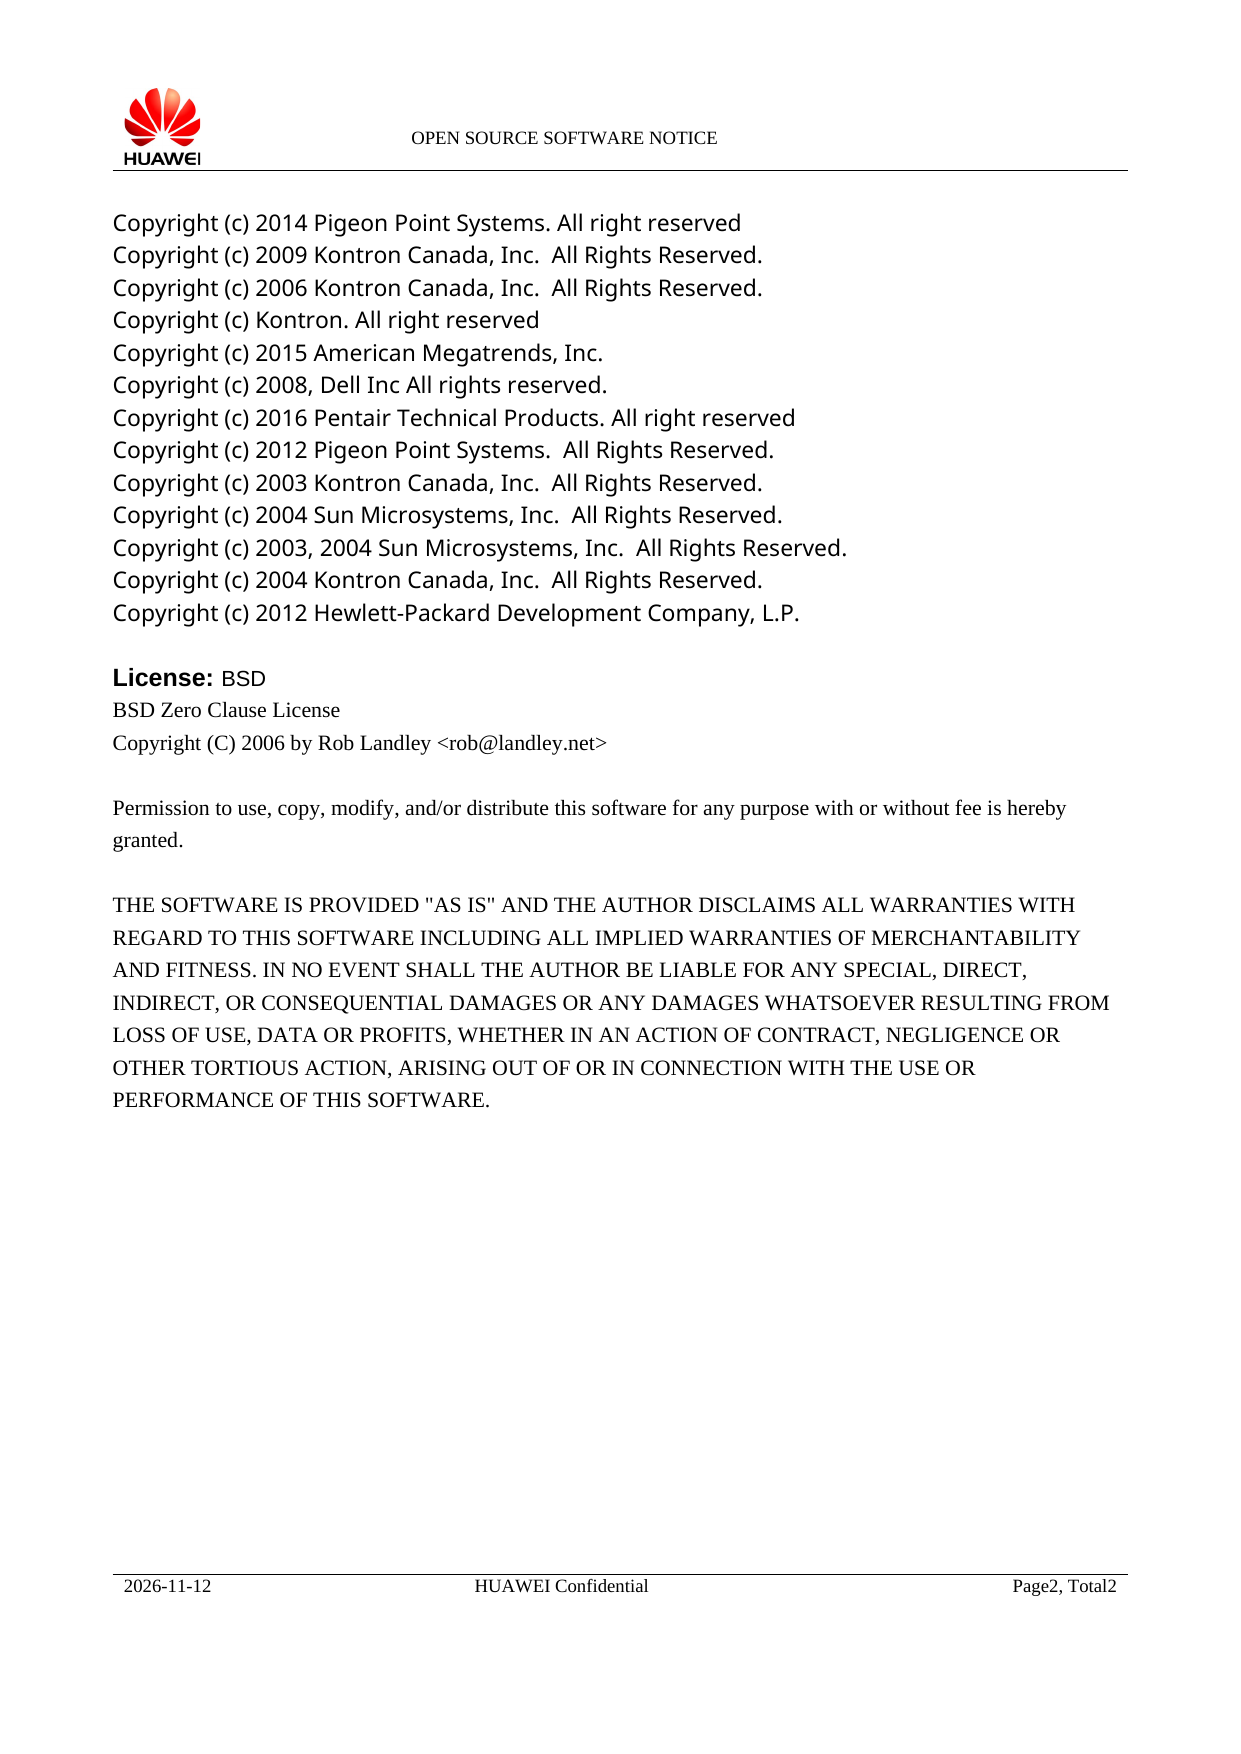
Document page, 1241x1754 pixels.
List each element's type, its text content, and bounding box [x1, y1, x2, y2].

picture [124, 88, 201, 165]
text BSD Zero Clause License Copyright (C) 2006 by Rob Landley <rob@landley.net> Permission to use, copy, modify, and/or distribute this software for any purpose with or without fee is hereby granted. THE SOFTWARE IS PROVIDED "AS IS" AND THE AUTHOR DISCLAIMS ALL WARRANTIES WITH REGARD TO THIS SOFTWARE INCLUDING ALL IMPLIED WARRANTIES OF MERCHANTABILITY AND FITNESS. IN NO EVENT SHALL THE AUTHOR BE LIABLE FOR ANY SPECIAL, DIRECT, INDIRECT, OR CONSEQUENTIAL DAMAGES OR ANY DAMAGES WHATSOEVER RESULTING FROM LOSS OF USE, DATA OR PROFITS, WHETHER IN AN ACTION OF CONTRACT, NEGLIGENCE OR OTHER TORTIOUS ACTION, ARISING OUT OF OR IN CONNECTION WITH THE USE OR PERFORMANCE OF THIS SOFTWARE. [112, 694, 1128, 1149]
text License: BSD [112, 661, 1128, 694]
